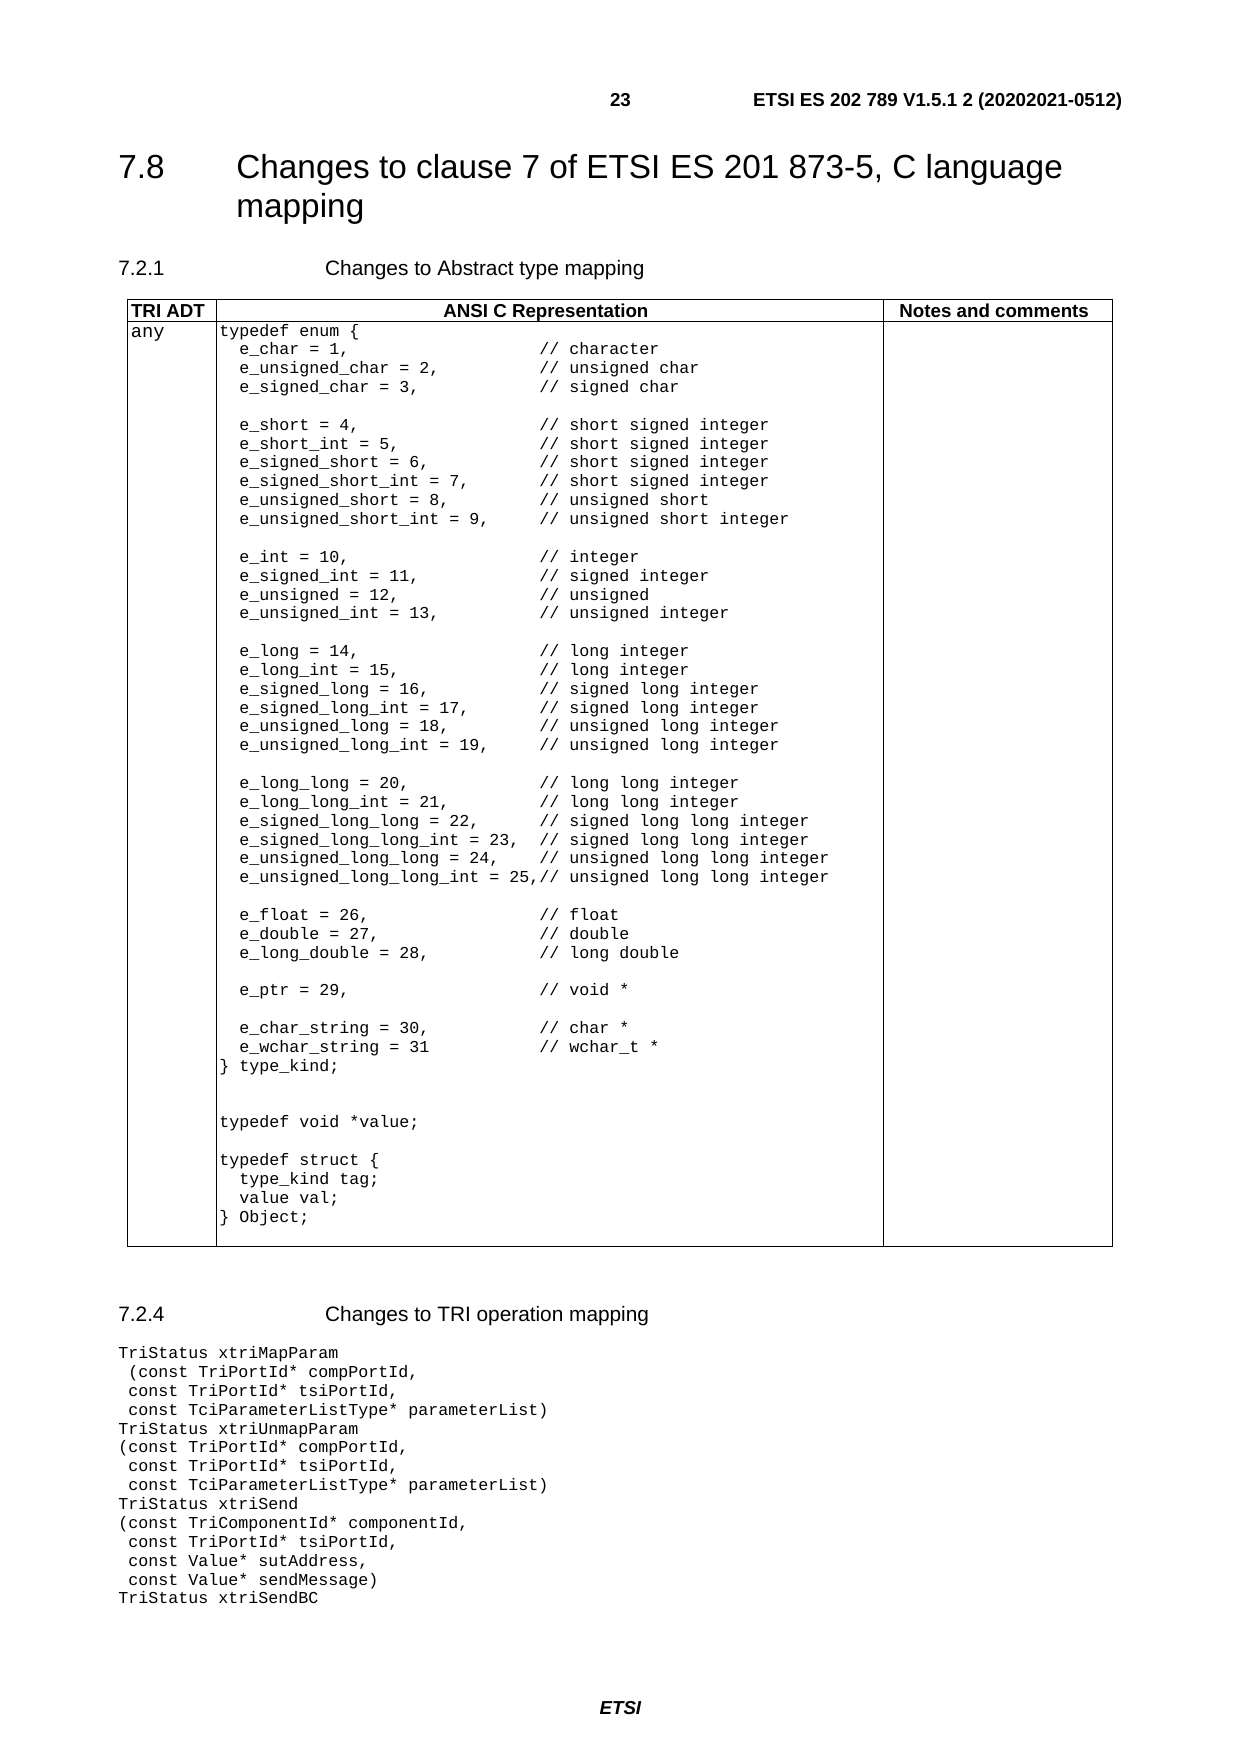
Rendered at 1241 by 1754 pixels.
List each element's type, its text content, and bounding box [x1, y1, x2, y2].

text const TciParameterListType* parameterList) [118, 1477, 1122, 1496]
table_header TRI ADT [128, 300, 216, 321]
table_cell any [128, 322, 216, 1246]
text const Value* sutAddress, [118, 1552, 1122, 1571]
text const Value* sendMessage) [118, 1571, 1122, 1590]
table_header Notes and comments [884, 300, 1112, 321]
text (const TriPortId* compPortId, [118, 1364, 1122, 1382]
text const TriPortId* tsiPortId, [118, 1458, 1122, 1477]
table_cell [884, 322, 1112, 1246]
text const TciParameterListType* parameterList) [118, 1401, 1122, 1420]
text const TriPortId* tsiPortId, [118, 1533, 1122, 1552]
text TriStatus xtriMapParam [118, 1345, 1122, 1364]
text const TriPortId* tsiPortId, [118, 1382, 1122, 1401]
table_header ANSI C Representation [217, 300, 883, 321]
text 7.2.1 Changes to Abstract type mapping [118, 256, 1122, 280]
text (const TriPortId* compPortId, [118, 1439, 1122, 1458]
text 7.2.4 Changes to TRI operation mapping [118, 1302, 1122, 1326]
text (const TriComponentId* componentId, [118, 1514, 1122, 1533]
text TriStatus xtriSend [118, 1496, 1122, 1514]
table_cell typedef enum { e_char = 1, // character e_unsigned_char = 2, // unsigned char e_signed_char = 3, // signed char e_short = 4, // short signed integer e_short_int = 5, // short signed integer e_signed_short = 6, // short signed integer e_signed_short_int = 7, // short signed integer e_unsigned_short = 8, // unsigned short e_unsigned_short_int = 9, // unsigned short integer e_int = 10, // integer e_signed_int = 11, // signed integer e_unsigned = 12, // unsigned e_unsigned_int = 13, // unsigned integer e_long = 14, // long integer e_long_int = 15, // long integer e_signed_long = 16, // signed long integer e_signed_long_int = 17, // signed long integer e_unsigned_long = 18, // unsigned long integer e_unsigned_long_int = 19, // unsigned long integer e_long_long = 20, // long long integer e_long_long_int = 21, // long long integer e_signed_long_long = 22, // signed long long integer e_signed_long_long_int = 23, // signed long long integer e_unsigned_long_long = 24, // unsigned long long integer e_unsigned_long_long_int = 25,// unsigned long long integer e_float = 26, // float e_double = 27, // double e_long_double = 28, // long double e_ptr = 29, // void * e_char_string = 30, // char * e_wchar_string = 31 // wchar_t * } type_kind; typedef void *value; typedef struct { type_kind tag; value val; } Object; [217, 322, 883, 1246]
text TriStatus xtriSendBC [118, 1590, 1122, 1609]
subtitle 7.8 Changes to clause 7 of ETSI ES 201 873-5, C language mapping [118, 148, 1122, 224]
text TriStatus xtriUnmapParam [118, 1420, 1122, 1439]
